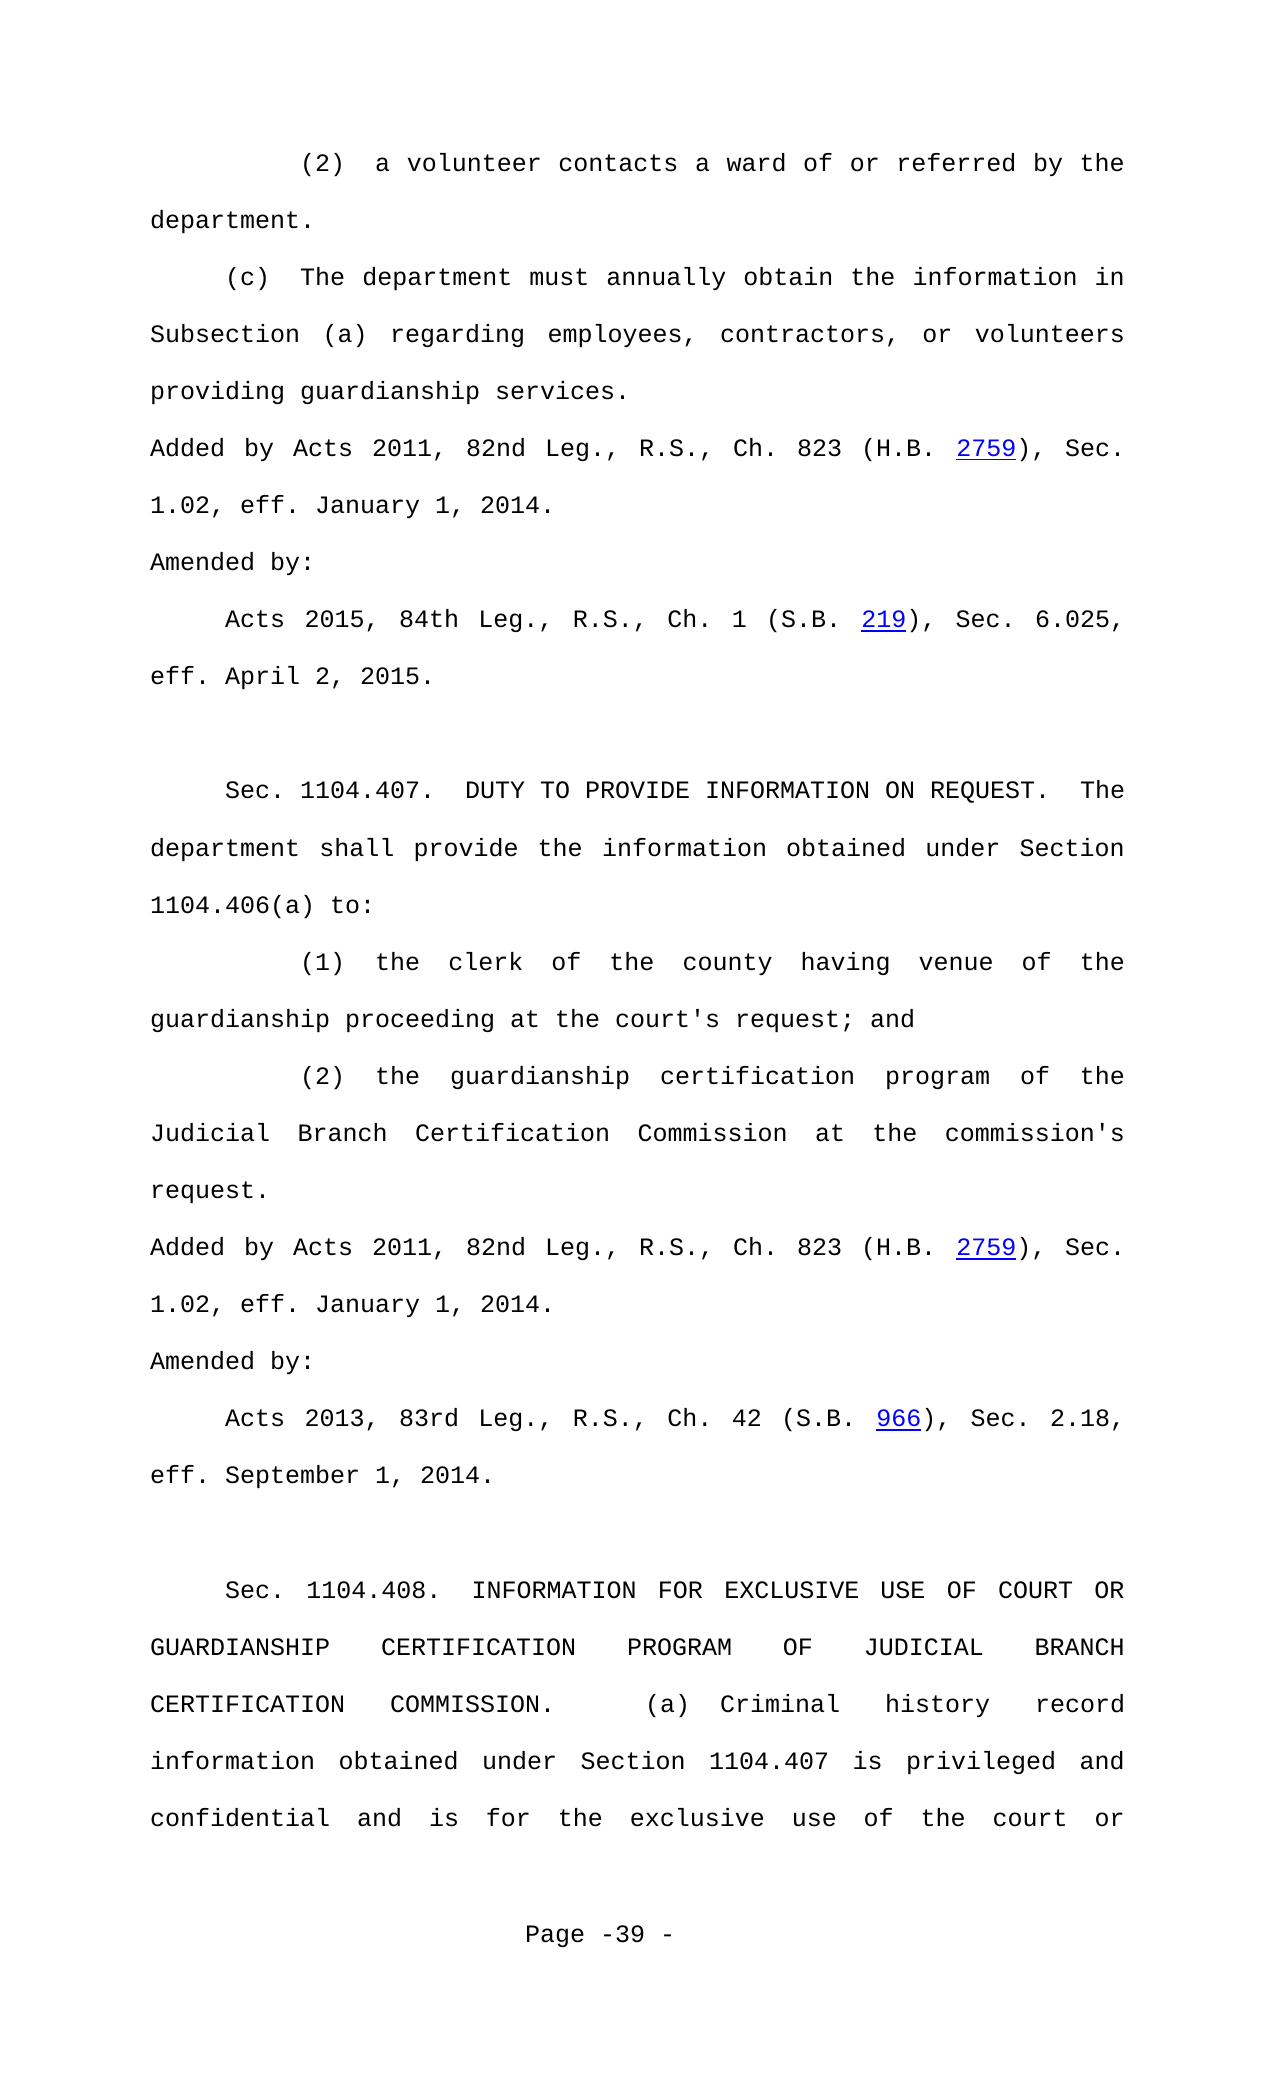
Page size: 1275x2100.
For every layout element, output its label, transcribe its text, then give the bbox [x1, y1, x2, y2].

text Acts 2015, 84th Leg., R.S., Ch. 1 (S.B. 219), Sec. 6.025, eff. April 2, 2015. [150, 607, 1125, 692]
text (c) The department must annually obtain the information in Subsection (a) regarding employees, contractors, or volunteers providing guardianship services. [150, 264, 1125, 407]
text Sec. 1104.407. DUTY TO PROVIDE INFORMATION ON REQUEST. The department shall provide the information obtained under Section 1104.406(a) to: [150, 778, 1125, 921]
text Amended by: [150, 1349, 1125, 1377]
text Amended by: [150, 549, 1125, 578]
text Added by Acts 2011, 82nd Leg., R.S., Ch. 823 (H.B. 2759), Sec. 1.02, eff. January 1, 2014. [150, 1234, 1125, 1320]
text (1) the clerk of the county having venue of the guardianship proceeding at the court's request; and [150, 949, 1125, 1035]
text Added by Acts 2011, 82nd Leg., R.S., Ch. 823 (H.B. 2759), Sec. 1.02, eff. January 1, 2014. [150, 435, 1125, 521]
text Acts 2013, 83rd Leg., R.S., Ch. 42 (S.B. 966), Sec. 2.18, eff. September 1, 2014. [150, 1406, 1125, 1491]
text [150, 1577, 1125, 1834]
text (2) the guardianship certification program of the Judicial Branch Certification Commission at the commission's request. [150, 1063, 1125, 1206]
text (2) a volunteer contacts a ward of or referred by the department. [150, 150, 1125, 236]
